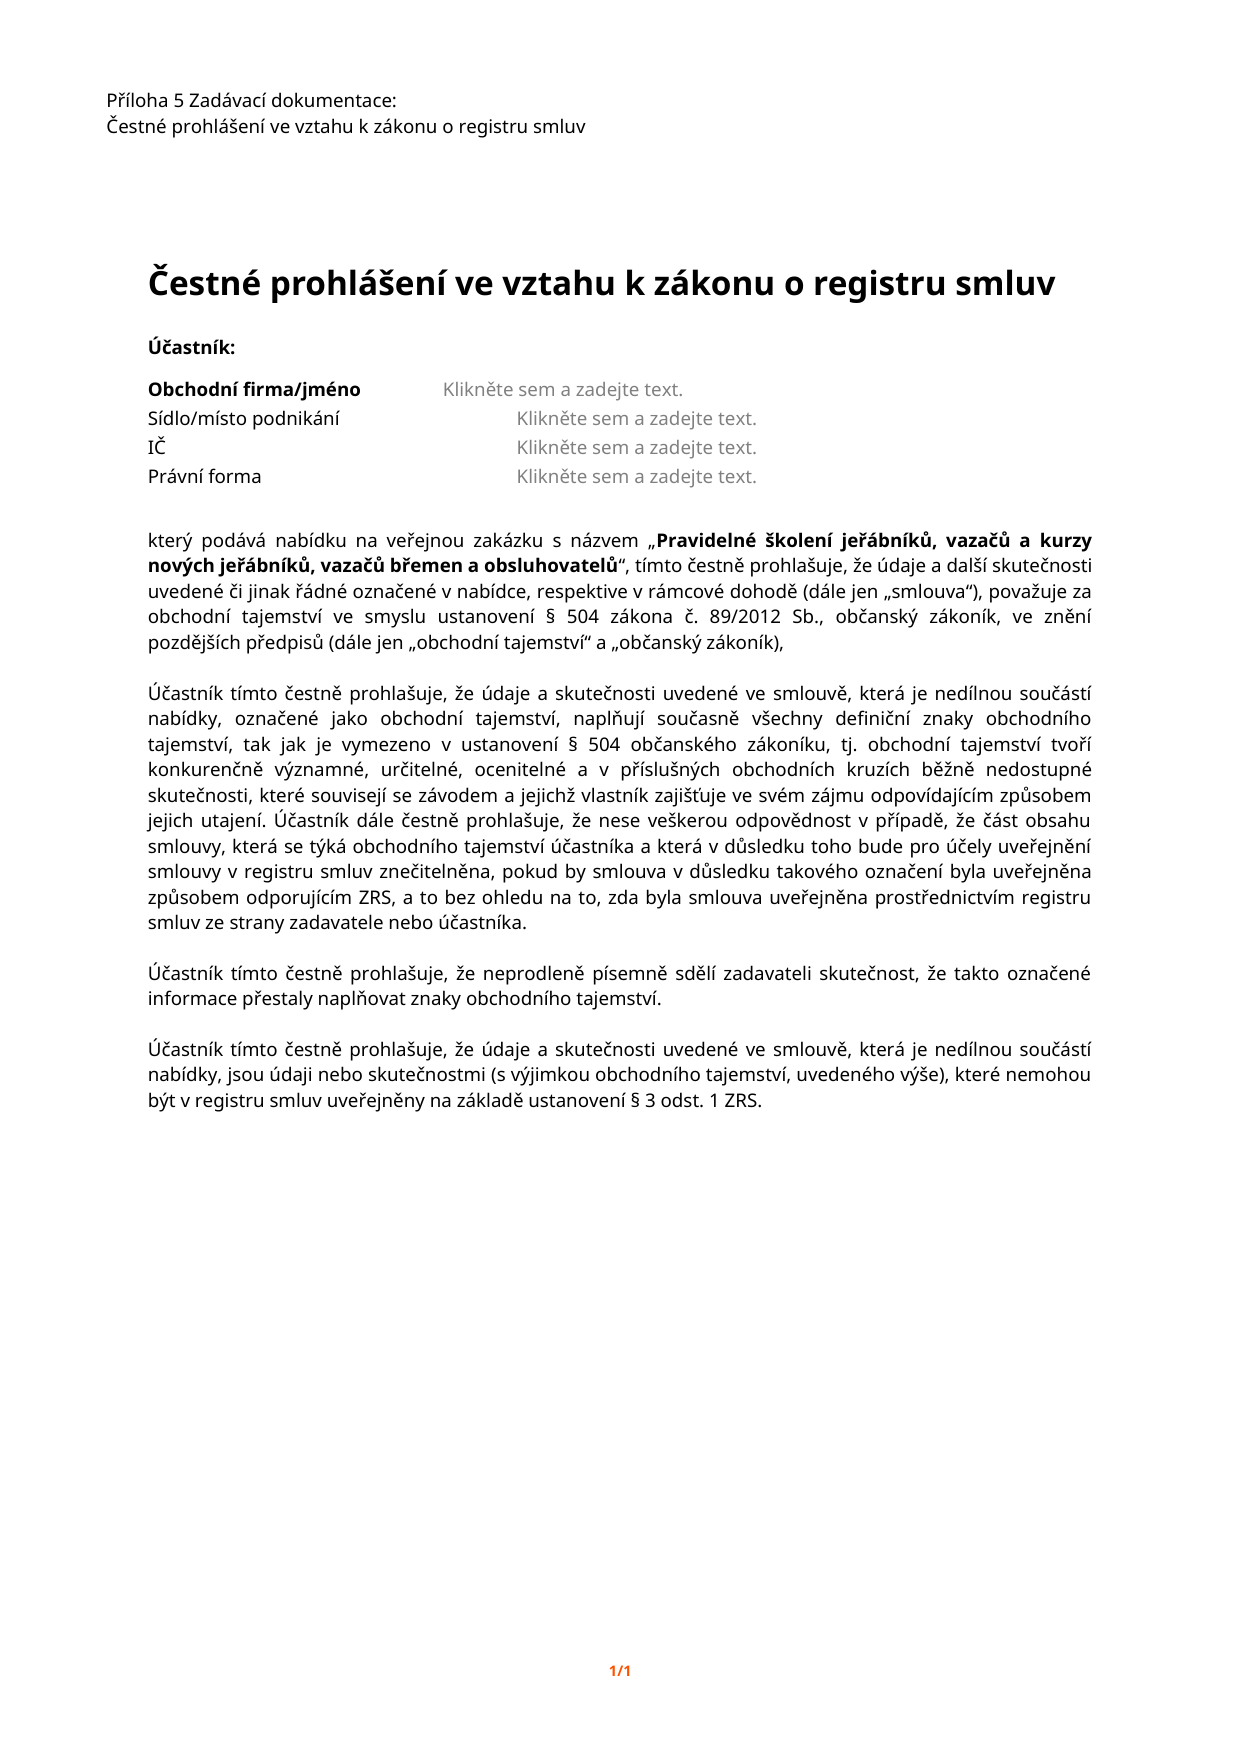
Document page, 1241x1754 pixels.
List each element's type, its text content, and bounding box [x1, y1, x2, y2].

text Obchodní firma/jméno [148, 373, 1093, 402]
text Sídlo/místo podnikání [148, 402, 1093, 431]
text Účastník tímto čestně prohlašuje, že neprodleně písemně sdělí zadavateli skutečnost, že takto označené informace přestaly naplňovat znaky obchodního tajemství. [148, 960, 1093, 1011]
text Účastník tímto čestně prohlašuje, že údaje a skutečnosti uvedené ve smlouvě, která je nedílnou součástí nabídky, jsou údaji nebo skutečnostmi (s výjimkou obchodního tajemství, uvedeného výše), které nemohou být v registru smluv uveřejněny na základě ustanovení § 3 odst. 1 ZRS. [148, 1036, 1093, 1113]
text který podává nabídku na veřejnou zakázku s názvem „Pravidelné školení jeřábníků, vazačů a kurzy nových jeřábníků, vazačů břemen a obsluhovatelů“, tímto čestně prohlašuje, že údaje a další skutečnosti uvedené či jinak řádné označené v nabídce, respektive v rámcové dohodě (dále jen „smlouva“), považuje za obchodní tajemství ve smyslu ustanovení § 504 zákona č. 89/2012 Sb., občanský zákoník, ve znění pozdějších předpisů (dále jen „obchodní tajemství“ a „občanský zákoník), [148, 527, 1093, 655]
text Účastník: [148, 330, 1093, 361]
text Účastník tímto čestně prohlašuje, že údaje a skutečnosti uvedené ve smlouvě, která je nedílnou součástí nabídky, označené jako obchodní tajemství, naplňují současně všechny definiční znaky obchodního tajemství, tak jak je vymezeno v ustanovení § 504 občanského zákoníku, tj. obchodní tajemství tvoří konkurenčně významné, určitelné, ocenitelné a v příslušných obchodních kruzích běžně nedostupné skutečnosti, které souvisejí se závodem a jejichž vlastník zajišťuje ve svém zájmu odpovídajícím způsobem jejich utajení. Účastník dále čestně prohlašuje, že nese veškerou odpovědnost v případě, že část obsahu smlouvy, která se týká obchodního tajemství účastníka a která v důsledku toho bude pro účely uveřejnění smlouvy v registru smluv znečitelněna, pokud by smlouva v důsledku takového označení byla uveřejněna způsobem odporujícím ZRS, a to bez ohledu na to, zda byla smlouva uveřejněna prostřednictvím registru smluv ze strany zadavatele nebo účastníka. [148, 680, 1093, 935]
text Právní forma [148, 460, 1093, 489]
text IČ [148, 431, 1093, 460]
title Čestné prohlášení ve vztahu k zákonu o registru smluv [148, 259, 1093, 305]
